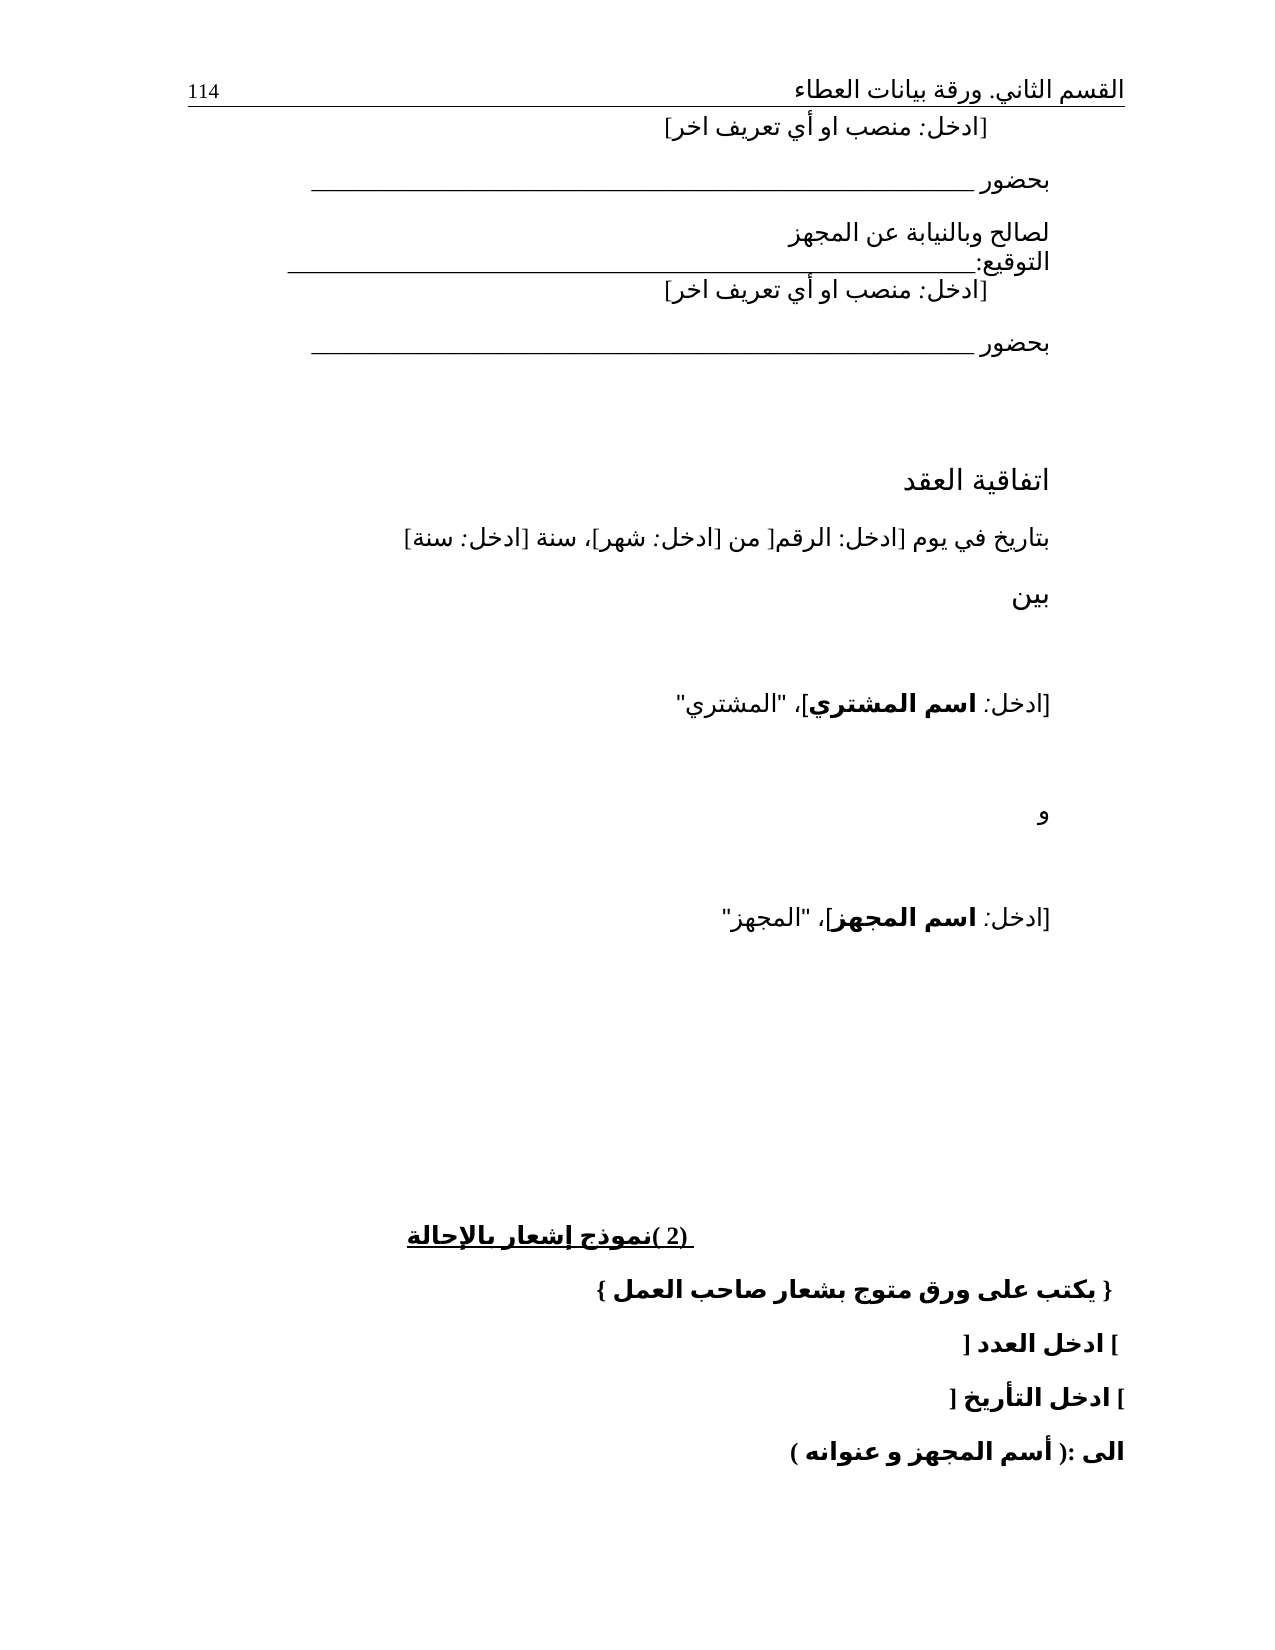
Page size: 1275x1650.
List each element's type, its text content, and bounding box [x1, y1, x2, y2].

list [ادخل: منصب او أي تعريف اخر] [187, 276, 1050, 304]
text (2 )نموذج إشعار بالإحالة [187, 1221, 1125, 1250]
text الى :( أسم المجهز و عنوانه ) [187, 1437, 1125, 1466]
text ] ادخل العدد [ [187, 1329, 1125, 1358]
list لصالح وبالنيابة عن المجهز [187, 218, 1050, 247]
list بحضور _____________________________________________________ [187, 328, 1050, 357]
text ] ادخل التأريخ [ [187, 1383, 1125, 1412]
text بتاريخ في يوم [ادخل: الرقم[ من [ادخل: شهر]، سنة [ادخل: سنة] [187, 523, 1050, 551]
list التوقيع:_______________________________________________________ [187, 247, 1050, 276]
text اتفاقية العقد [187, 463, 1125, 497]
list [ادخل: منصب او أي تعريف اخر] [187, 112, 1050, 141]
text { يكتب على ورق متوج بشعار صاحب العمل } [187, 1275, 1125, 1304]
text [ادخل: اسم المشتري]، "المشتري" [187, 689, 1125, 717]
text بين [187, 576, 1125, 610]
text و [187, 796, 1125, 824]
list بحضور _____________________________________________________ [187, 165, 1050, 194]
text [ادخل: اسم المجهز]، "المجهز" [187, 902, 1125, 931]
